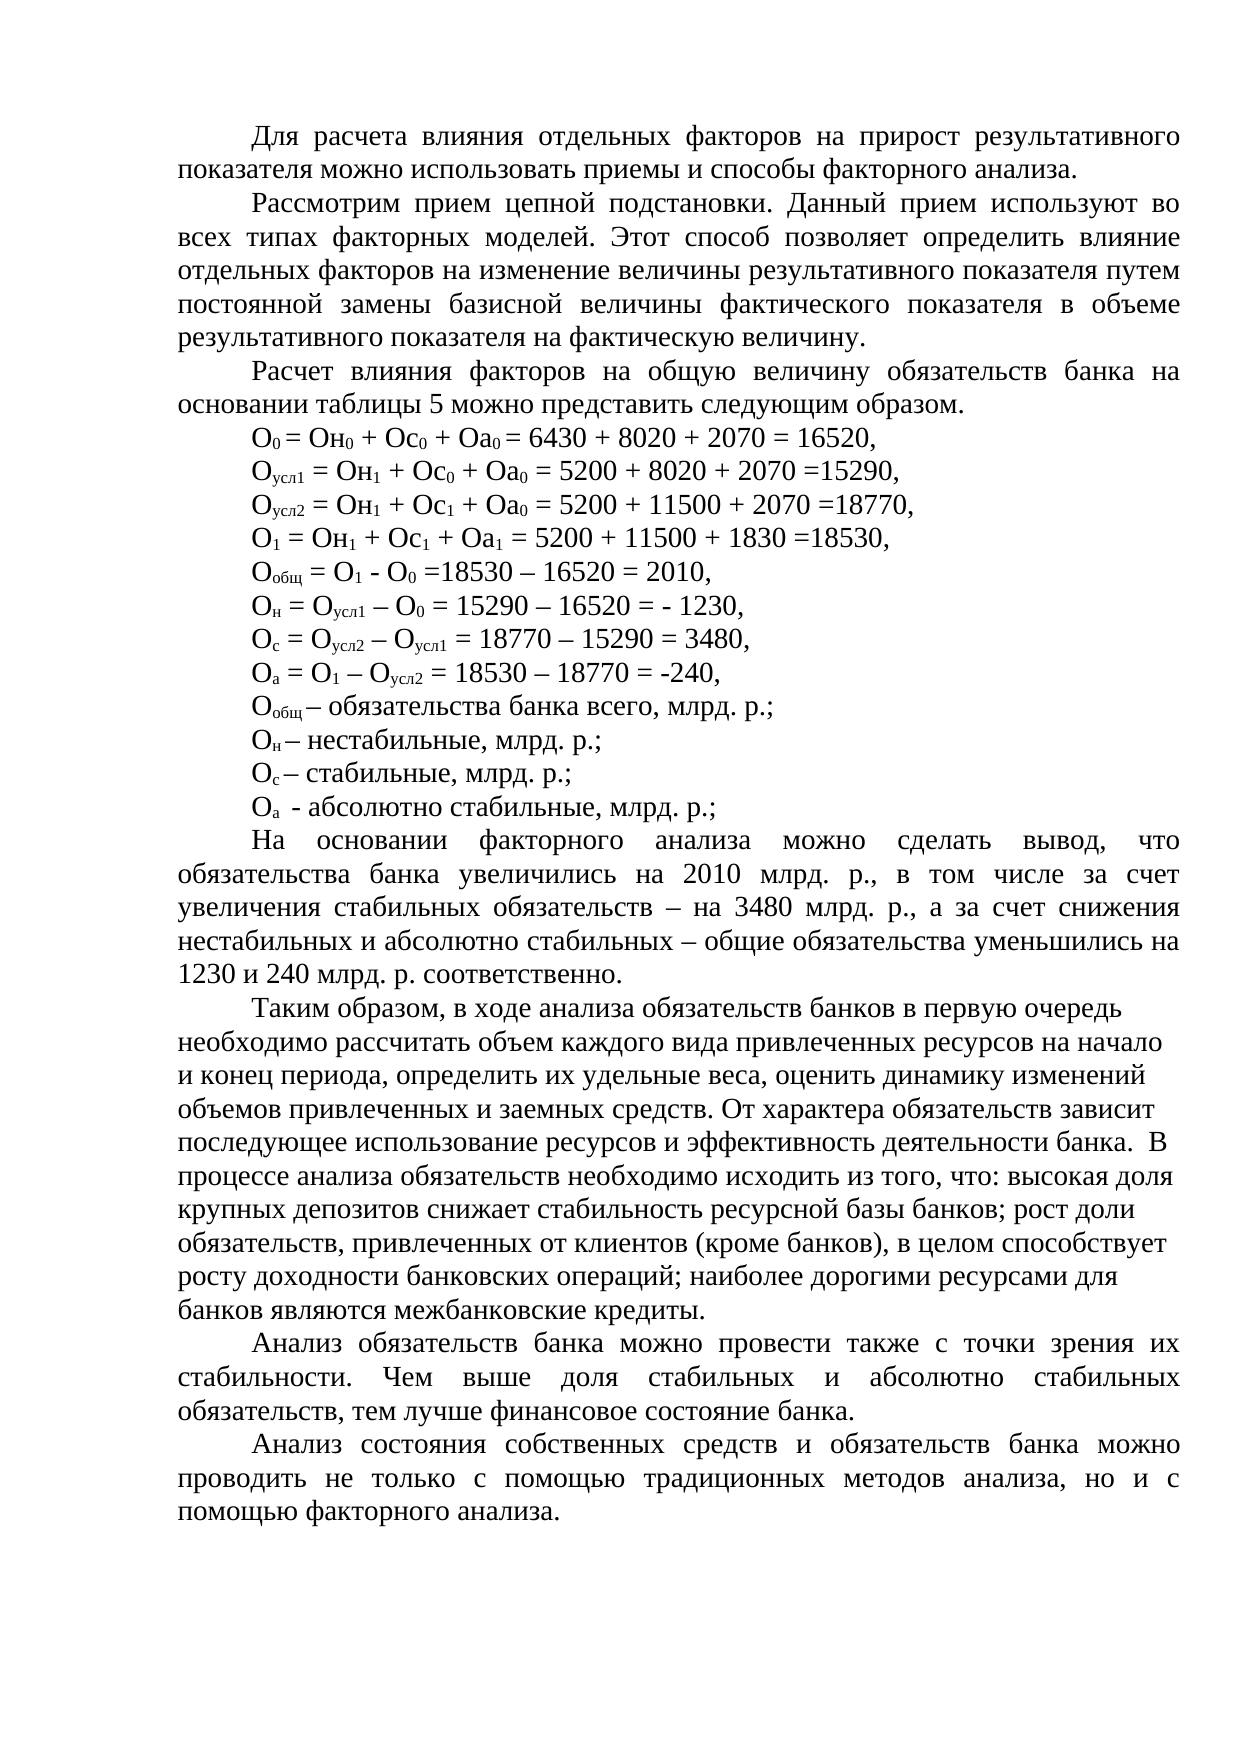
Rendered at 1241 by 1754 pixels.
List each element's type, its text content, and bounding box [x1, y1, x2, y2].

list Таким образом, в ходе анализа обязательств банков в первую очередь необходимо рассчитать объем каждого вида привлеченных ресурсов на начало и конец периода, определить их удельные веса, оценить динамику изменений объемов привлеченных и заемных средств. От характера обязательств зависит последующее использование ресурсов и эффективность деятельности банка. В процессе анализа обязательств необходимо исходить из того, что: высокая доля крупных депозитов снижает стабильность ресурсной базы банков; рост доли обязательств, привлеченных от клиентов (кроме банков), в целом способствует росту доходности банковских операций; наиболее дорогими ресурсами для банков являются межбанковские кредиты. [177, 990, 1181, 1326]
list Оусл2 = Он1 + Ос1 + Оа0 = 5200 + 11500 + 2070 =18770, [177, 487, 1181, 521]
list Расчет влияния факторов на общую величину обязательств банка на основании таблицы 5 можно представить следующим образом. [177, 353, 1181, 420]
list Ос = Оусл2 – Оусл1 = 18770 – 15290 = 3480, [177, 621, 1181, 655]
list Оусл1 = Он1 + Ос0 + Оа0 = 5200 + 8020 + 2070 =15290, [177, 453, 1181, 487]
list Оа = О1 – Оусл2 = 18530 – 18770 = -240, [177, 655, 1181, 688]
list Оа - абсолютно стабильные, млрд. р.; [177, 789, 1181, 822]
list Ос – стабильные, млрд. р.; [177, 755, 1181, 789]
list Он = Оусл1 – О0 = 15290 – 16520 = - 1230, [177, 588, 1181, 621]
list Для расчета влияния отдельных факторов на прирост результативного показателя можно использовать приемы и способы факторного анализа. [177, 118, 1181, 185]
list О0 = Он0 + Ос0 + Оа0 = 6430 + 8020 + 2070 = 16520, [177, 420, 1181, 453]
list О1 = Он1 + Ос1 + Оа1 = 5200 + 11500 + 1830 =18530, [177, 521, 1181, 554]
list На основании факторного анализа можно сделать вывод, что обязательства банка увеличились на 2010 млрд. р., в том числе за счет увеличения стабильных обязательств – на 3480 млрд. р., а за счет снижения нестабильных и абсолютно стабильных – общие обязательства уменьшились на 1230 и 240 млрд. р. соответственно. [177, 822, 1181, 990]
text Анализ состояния собственных средств и обязательств банка можно проводить не только с помощью традиционных методов анализа, но и с помощью факторного анализа. [177, 1426, 1181, 1527]
list Рассмотрим прием цепной подстановки. Данный прием используют во всех типах факторных моделей. Этот способ позволяет определить влияние отдельных факторов на изменение величины результативного показателя путем постоянной замены базисной величины фактического показателя в объеме результативного показателя на фактическую величину. [177, 185, 1181, 353]
text Анализ обязательств банка можно провести также с точки зрения их стабильности. Чем выше доля стабильных и абсолютно стабильных обязательств, тем лучше финансовое состояние банка. [177, 1326, 1181, 1426]
list Он – нестабильные, млрд. р.; [177, 722, 1181, 755]
list Ообщ – обязательства банка всего, млрд. р.; [177, 688, 1181, 722]
list Ообщ = О1 - О0 =18530 – 16520 = 2010, [177, 554, 1181, 588]
